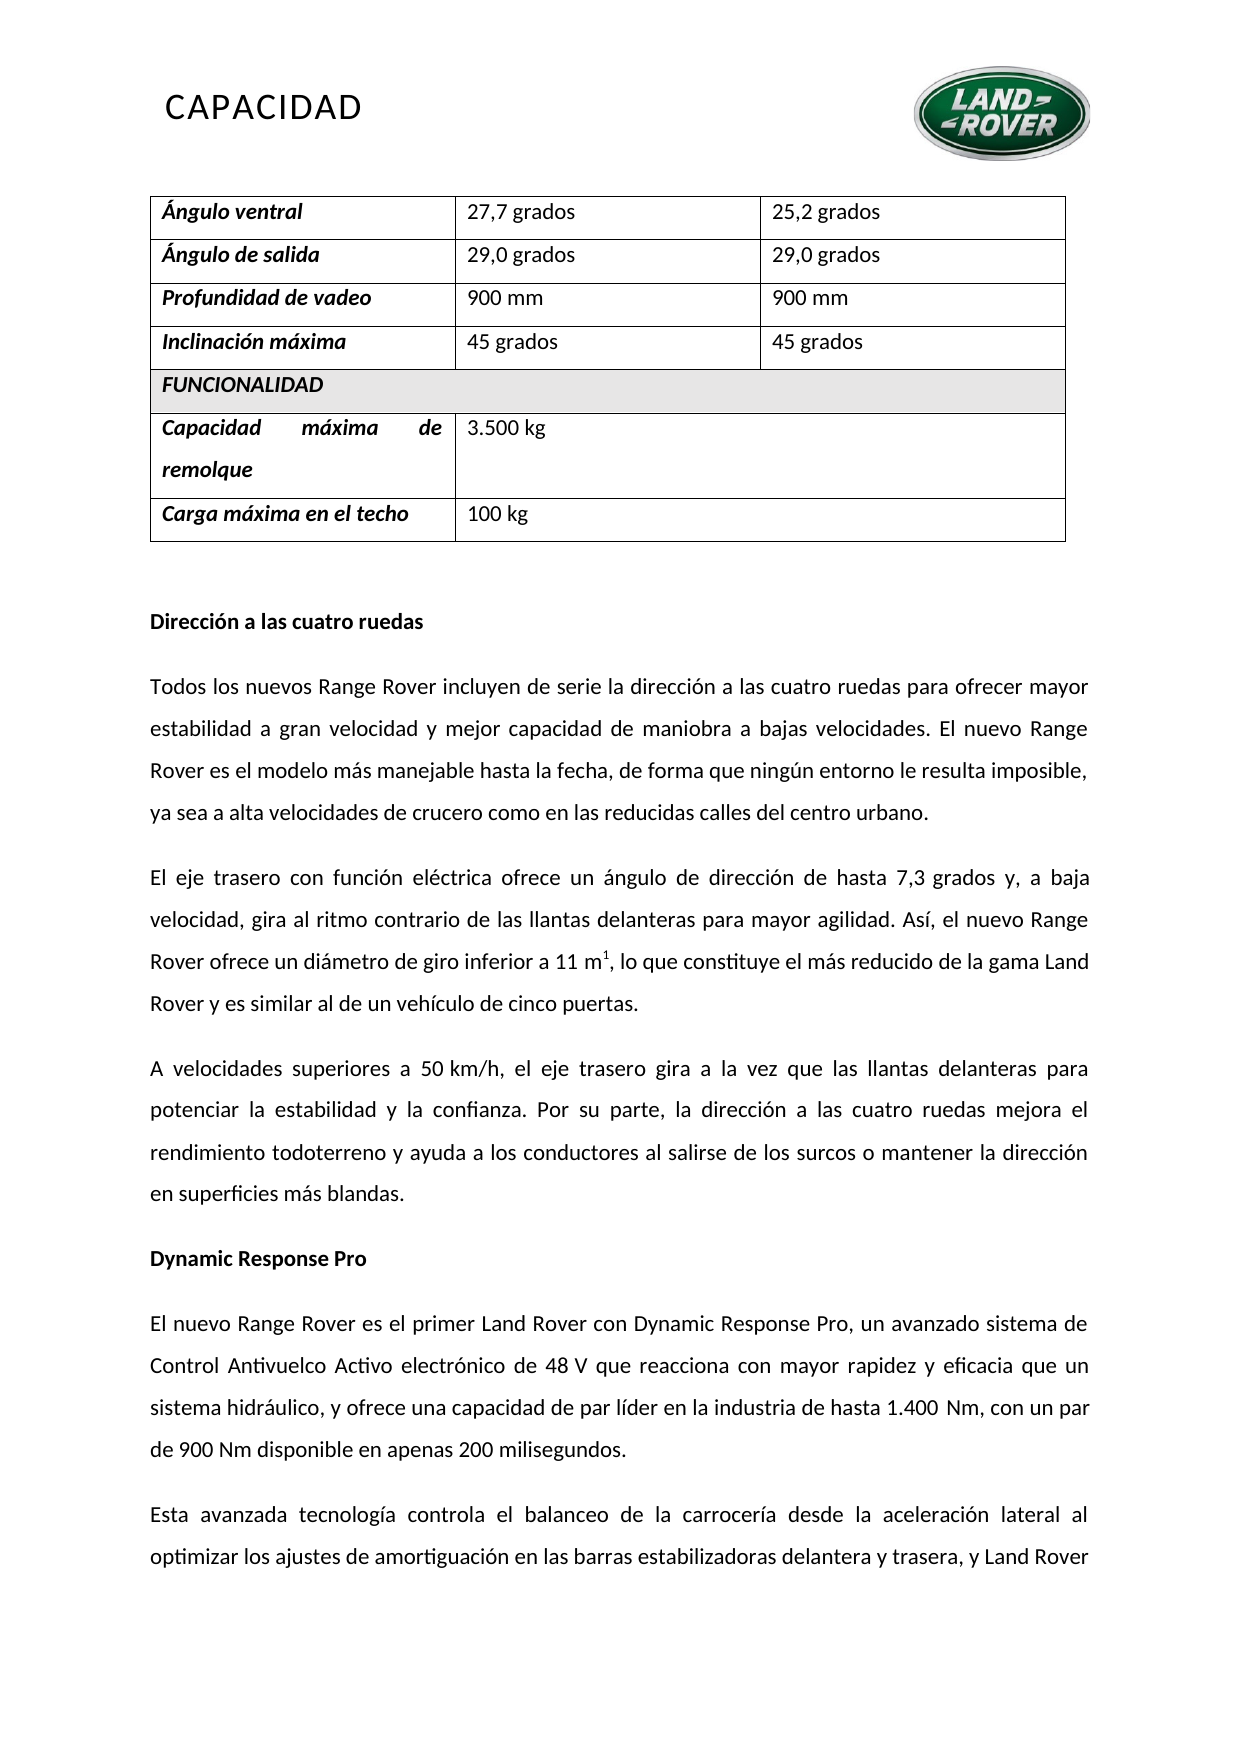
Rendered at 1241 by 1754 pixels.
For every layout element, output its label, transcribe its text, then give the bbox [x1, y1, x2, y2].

table_cell 3.500 kg [456, 414, 1065, 498]
picture [913, 66, 1091, 161]
text A velocidades superiores a 50 km/h, el eje trasero gira a la vez que las llantas delanteras para potenciar la estabilidad y la confianza. Por su parte, la dirección a las cuatro ruedas mejora el rendimiento todoterreno y ayuda a los conductores al salirse de los surcos o mantener la dirección en superficies más blandas. [150, 1054, 1090, 1208]
table_cell FUNCIONALIDAD [151, 370, 1065, 412]
table_cell 900 mm [761, 284, 1065, 326]
table_cell 29,0 grados [761, 240, 1065, 282]
table_cell 45 grados [456, 327, 760, 369]
text El eje trasero con función eléctrica ofrece un ángulo de dirección de hasta 7,3 grados y, a baja velocidad, gira al ritmo contrario de las llantas delanteras para mayor agilidad. Así, el nuevo Range Rover ofrece un diámetro de giro inferior a 11 m1, lo que constituye el más reducido de la gama Land Rover y es similar al de un vehículo de cinco puertas. [150, 863, 1090, 1017]
table_cell 29,0 grados [456, 240, 760, 282]
table_cell 27,7 grados [456, 197, 760, 239]
table_cell 900 mm [456, 284, 760, 326]
table_cell Ángulo ventral [151, 197, 455, 239]
text Dynamic Response Pro [150, 1244, 1090, 1272]
table_cell 45 grados [761, 327, 1065, 369]
table_cell Ángulo de salida [151, 240, 455, 282]
table_cell Profundidad de vadeo [151, 284, 455, 326]
table_cell Carga máxima en el techo [151, 499, 455, 541]
text Todos los nuevos Range Rover incluyen de serie la dirección a las cuatro ruedas para ofrecer mayor estabilidad a gran velocidad y mejor capacidad de maniobra a bajas velocidades. El nuevo Range Rover es el modelo más manejable hasta la fecha, de forma que ningún entorno le resulta imposible, ya sea a alta velocidades de crucero como en las reducidas calles del centro urbano. [150, 672, 1090, 826]
text El nuevo Range Rover es el primer Land Rover con Dynamic Response Pro, un avanzado sistema de Control Antivuelco Activo electrónico de 48 V que reacciona con mayor rapidez y eficacia que un sistema hidráulico, y ofrece una capacidad de par líder en la industria de hasta 1.400 Nm, con un par de 900 Nm disponible en apenas 200 milisegundos. [150, 1309, 1090, 1463]
text Dirección a las cuatro ruedas [150, 607, 1090, 635]
table_cell Inclinación máxima [151, 327, 455, 369]
table_cell Capacidad máxima de remolque [151, 414, 455, 498]
table_cell 25,2 grados [761, 197, 1065, 239]
table_cell 100 kg [456, 499, 1065, 541]
